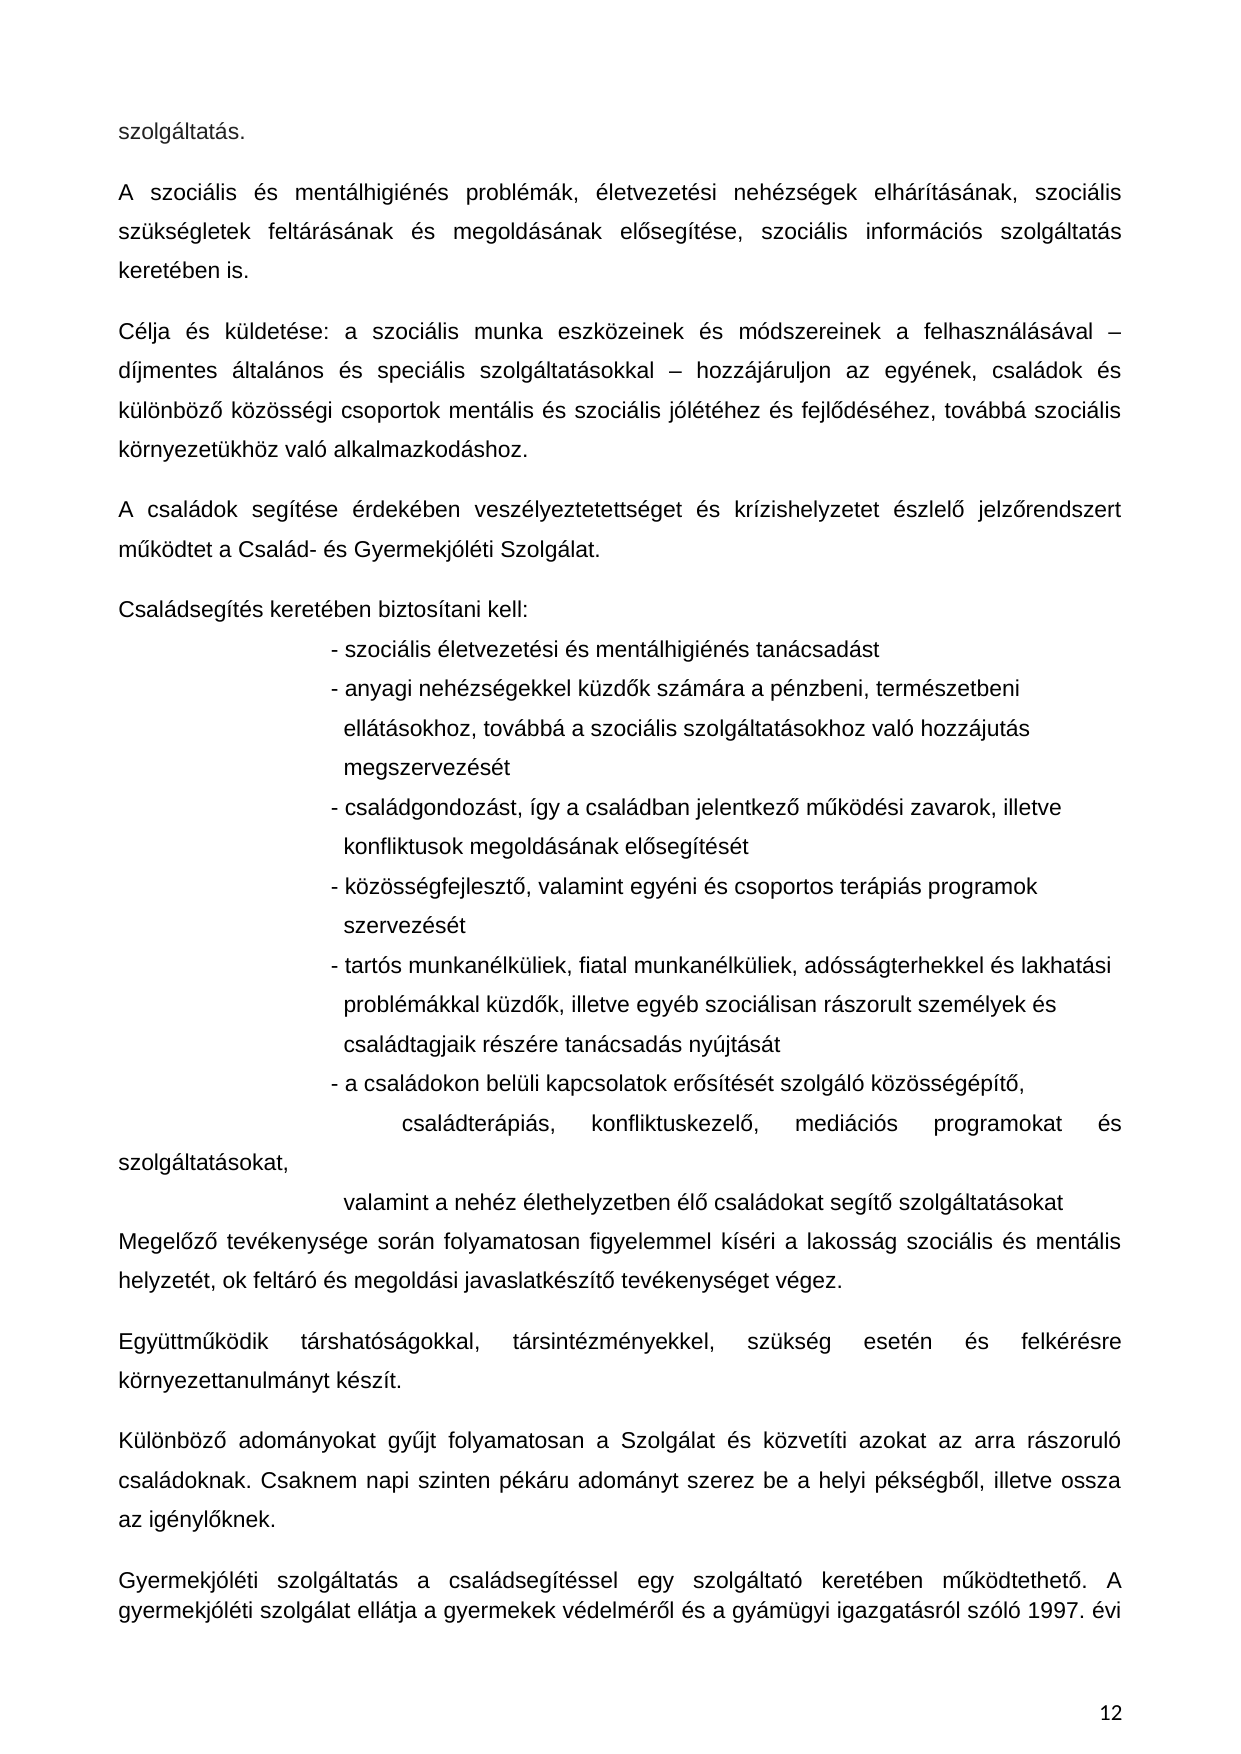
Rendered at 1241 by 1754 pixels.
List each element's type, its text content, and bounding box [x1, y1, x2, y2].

text Különböző adományokat gyűjt folyamatosan a Szolgálat és közvetíti azokat az arra rászoruló családoknak. Csaknem napi szinten pékáru adományt szerez be a helyi pékségből, illetve ossza az igénylőknek. [118, 1427, 1122, 1533]
text családtagjaik részére tanácsadás nyújtását [118, 1031, 1122, 1057]
text - anyagi nehézségekkel küzdők számára a pénzbeni, természetbeni [118, 675, 1122, 702]
text - közösségfejlesztő, valamint egyéni és csoportos terápiás programok [118, 873, 1122, 899]
text szervezését [118, 912, 1122, 938]
text - szociális életvezetési és mentálhigiénés tanácsadást [118, 636, 1122, 662]
text Megelőző tevékenysége során folyamatosan figyelemmel kíséri a lakosság szociális és mentális helyzetét, ok feltáró és megoldási javaslatkészítő tevékenységet végez. [118, 1228, 1122, 1294]
text konfliktusok megoldásának elősegítését [118, 833, 1122, 859]
text családterápiás, konfliktuskezelő, mediációs programokat és szolgáltatásokat, [118, 1109, 1122, 1175]
text ellátásokhoz, továbbá a szociális szolgáltatásokhoz való hozzájutás [118, 715, 1122, 741]
text A szociális és mentálhigiénés problémák, életvezetési nehézségek elhárításának, szociális szükségletek feltárásának és megoldásának elősegítése, szociális információs szolgáltatás keretében is. [118, 178, 1122, 284]
text Együttműködik társhatóságokkal, társintézményekkel, szükség esetén és felkérésre környezettanulmányt készít. [118, 1328, 1122, 1393]
text Családsegítés keretében biztosítani kell: [118, 596, 1122, 623]
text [118, 1567, 1122, 1623]
text A családok segítése érdekében veszélyeztetettséget és krízishelyzetet észlelő jelzőrendszert működtet a Család- és Gyermekjóléti Szolgálat. [118, 496, 1122, 562]
text - tartós munkanélküliek, fiatal munkanélküliek, adósságterhekkel és lakhatási [118, 952, 1122, 978]
text Célja és küldetése: a szociális munka eszközeinek és módszereinek a felhasználásával – díjmentes általános és speciális szolgáltatásokkal – hozzájáruljon az egyének, családok és különböző közösségi csoportok mentális és szociális jólétéhez és fejlődéséhez, továbbá szociális környezetükhöz való alkalmazkodáshoz. [118, 318, 1122, 462]
text megszervezését [118, 754, 1122, 781]
text problémákkal küzdők, illetve egyéb szociálisan rászorult személyek és [118, 991, 1122, 1017]
text - a családokon belüli kapcsolatok erősítését szolgáló közösségépítő, [118, 1070, 1122, 1096]
text valamint a nehéz élethelyzetben élő családokat segítő szolgáltatásokat [118, 1188, 1122, 1215]
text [118, 118, 1122, 144]
text - családgondozást, így a családban jelentkező működési zavarok, illetve [118, 794, 1122, 820]
